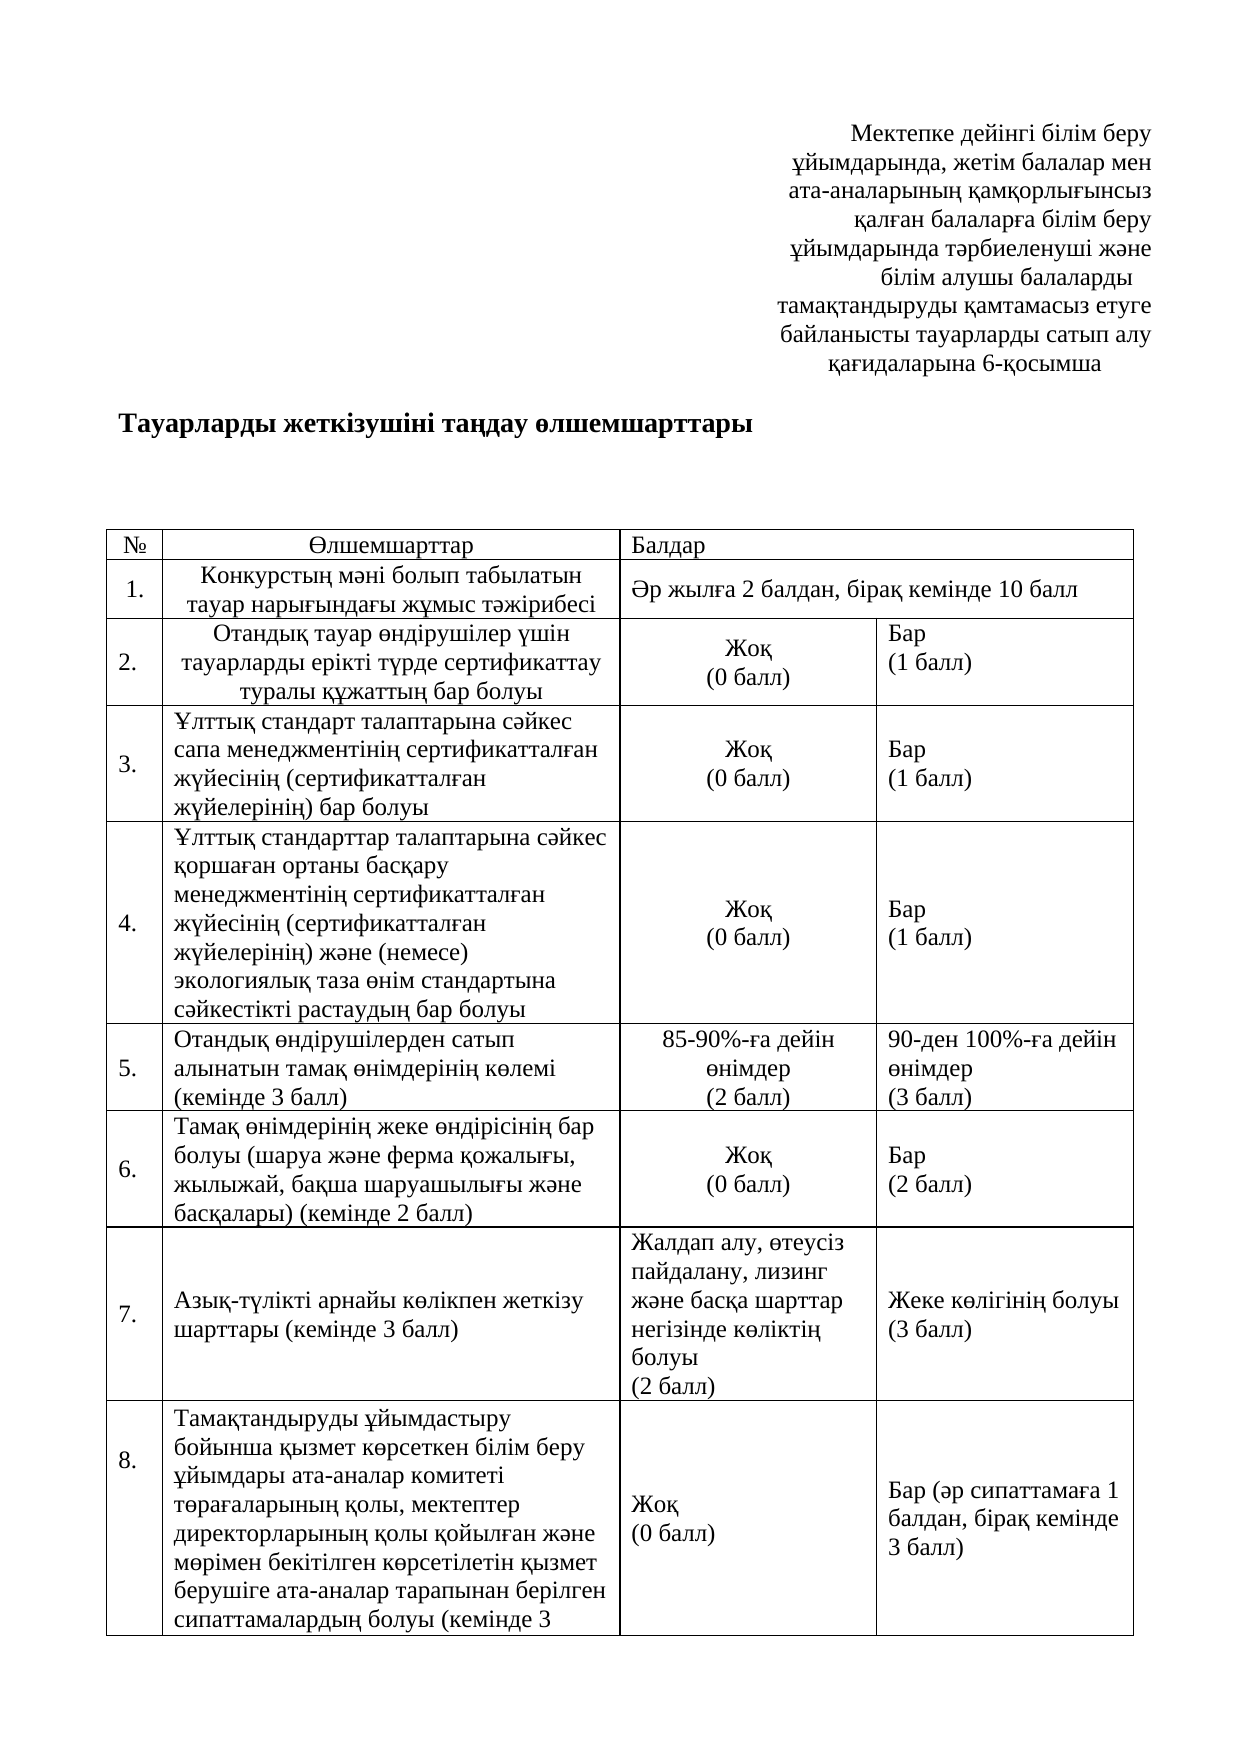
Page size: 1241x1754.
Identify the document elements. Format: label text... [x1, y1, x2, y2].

table_cell Бар (2 балл) [877, 1111, 1133, 1226]
table_cell 85-90%-ға дейін өнімдер (2 балл) [621, 1024, 876, 1110]
table_cell 4. [107, 822, 162, 1023]
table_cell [163, 1401, 619, 1635]
table_cell 3. [107, 706, 162, 821]
table_cell Бар (1 балл) [877, 706, 1133, 821]
table_header Балдар [621, 530, 1133, 559]
table_cell Ұлттық стандарттар талаптарына сәйкес қоршаған ортаны басқару менеджментінің сертификатталған жүйесінің (сертификатталған жүйелерінің) және (немесе) экологиялық таза өнім стандартына сәйкестікті растаудың бар болуы [163, 822, 619, 1023]
table_cell 90-ден 100%-ға дейін өнімдер (3 балл) [877, 1024, 1133, 1110]
table_cell 8. [107, 1401, 162, 1635]
table_cell Жалдап алу, өтеусіз пайдалану, лизинг және басқа шарттар негізінде көліктің болуы (2 балл) [621, 1228, 876, 1400]
table_cell Ұлттық стандарт талаптарына сәйкес сапа менеджментінің сертификатталған жүйесінің (сертификатталған жүйелерінің) бар болуы [163, 706, 619, 821]
table_cell Конкурстың мәні болып табылатын тауар нарығындағы жұмыс тәжірибесі [163, 560, 619, 617]
table_cell Жоқ (0 балл) [621, 822, 876, 1023]
table_cell Жоқ (0 балл) [621, 1111, 876, 1226]
text Мектепке дейінгі білім беру ұйымдарында, жетім балалар мен ата-аналарының қамқорлығынсыз қалған балаларға білім беру ұйымдарында тәрбиеленуші және білім алушы балаларды тамақтандыруды қамтамасыз етуге байланысты тауарларды сатып алу қағидаларына 6-қосымша [118, 118, 1152, 377]
table_cell Жоқ (0 балл) [621, 706, 876, 821]
table_cell Жоқ (0 балл) [621, 619, 876, 705]
table_header Өлшемшарттар [163, 530, 619, 559]
table_cell Отандық өндірушілерден сатып алынатын тамақ өнімдерінің көлемі (кемінде 3 балл) [163, 1024, 619, 1110]
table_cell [877, 1401, 1133, 1635]
text Тауарларды жеткізушіні таңдау өлшемшарттары [118, 406, 1152, 438]
table_cell 2. [107, 619, 162, 705]
table_cell 5. [107, 1024, 162, 1110]
table_cell Тамақ өнімдерінің жеке өндірісінің бар болуы (шаруа және ферма қожалығы, жылыжай, бақша шаруашылығы және басқалары) (кемінде 2 балл) [163, 1111, 619, 1226]
table_cell Жеке көлігінің болуы (3 балл) [877, 1228, 1133, 1400]
table_cell Бар (1 балл) [877, 619, 1133, 705]
table_cell Жоқ (0 балл) [621, 1401, 876, 1635]
table_header № [107, 530, 162, 559]
table_cell Бар (1 балл) [877, 822, 1133, 1023]
table_cell Азық-түлікті арнайы көлікпен жеткізу шарттары (кемінде 3 балл) [163, 1228, 619, 1400]
table_cell 6. [107, 1111, 162, 1226]
table_cell Әр жылға 2 балдан, бірақ кемінде 10 балл [621, 560, 1133, 617]
table_cell 7. [107, 1228, 162, 1400]
table_cell Отандық тауар өндірушілер үшін тауарларды ерікті түрде сертификаттау туралы құжаттың бар болуы [163, 619, 619, 705]
table_cell 1. [107, 560, 162, 617]
